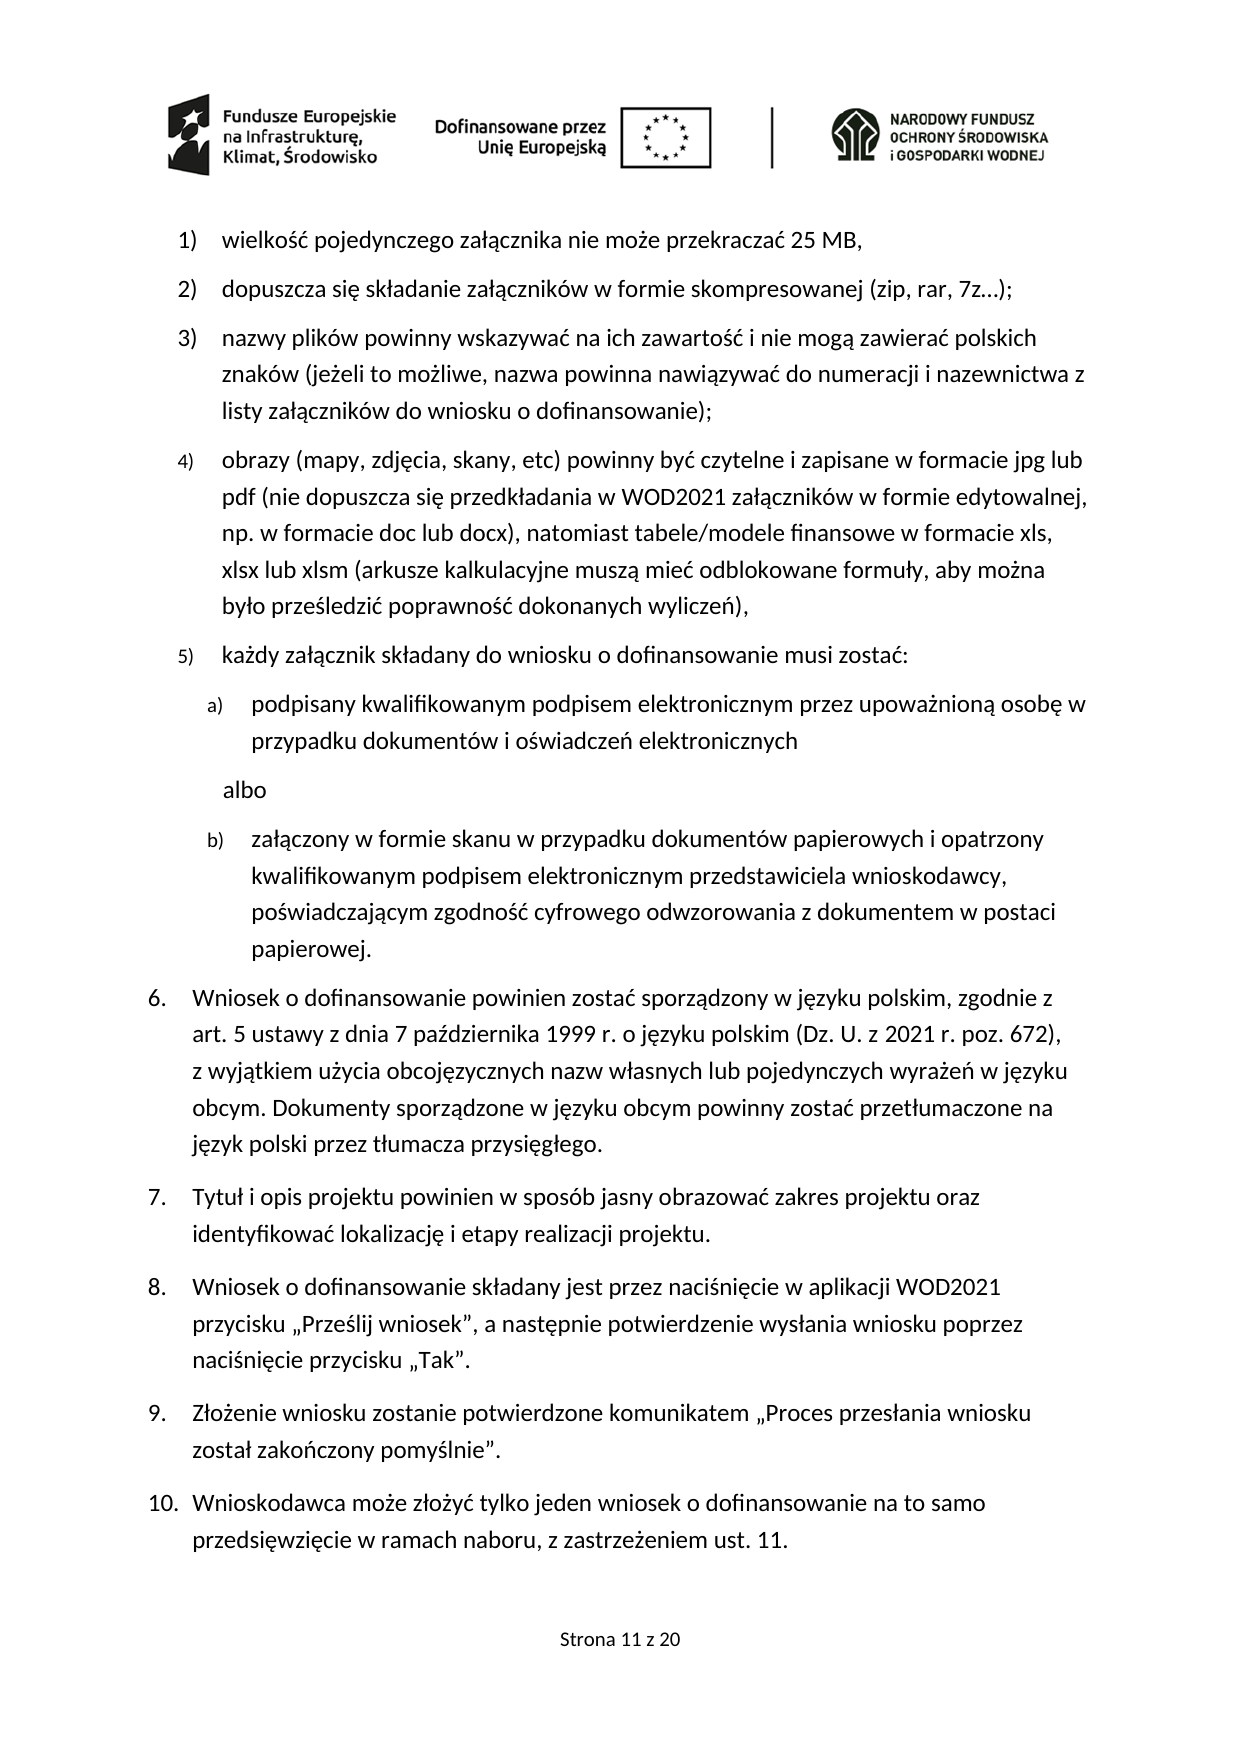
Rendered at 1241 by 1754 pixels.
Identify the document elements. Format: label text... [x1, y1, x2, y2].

list Tytuł i opis projektu powinien w sposób jasny obrazować zakres projektu oraz identyfikować lokalizację i etapy realizacji projektu. [148, 1181, 1092, 1248]
list podpisany kwalifikowanym podpisem elektronicznym przez upoważnioną osobę w przypadku dokumentów i oświadczeń elektronicznych [207, 688, 1092, 756]
list dopuszcza się składanie załączników w formie skompresowanej (zip, rar, 7z…); [177, 273, 1092, 303]
list wielkość pojedynczego załącznika nie może przekraczać 25 MB, [177, 224, 1092, 254]
list nazwy plików powinny wskazywać na ich zawartość i nie mogą zawierać polskich znaków (jeżeli to możliwe, nazwa powinna nawiązywać do numeracji i nazewnictwa z listy załączników do wniosku o dofinansowanie); [177, 322, 1092, 426]
list Wnioskodawca może złożyć tylko jeden wniosek o dofinansowanie na to samo przedsięwzięcie w ramach naboru, z zastrzeżeniem ust. 11. [148, 1487, 1092, 1554]
text albo [223, 774, 1092, 805]
picture [148, 73, 1092, 196]
list Złożenie wniosku zostanie potwierdzone komunikatem „Proces przesłania wniosku został zakończony pomyślnie”. [148, 1398, 1092, 1465]
list Wniosek o dofinansowanie składany jest przez naciśnięcie w aplikacji WOD2021 przycisku „Prześlij wniosek”, a następnie potwierdzenie wysłania wniosku poprzez naciśnięcie przycisku „Tak”. [148, 1271, 1092, 1375]
list załączony w formie skanu w przypadku dokumentów papierowych i opatrzony kwalifikowanym podpisem elektronicznym przedstawiciela wnioskodawcy, poświadczającym zgodność cyfrowego odwzorowania z dokumentem w postaci papierowej. [207, 823, 1092, 963]
list każdy załącznik składany do wniosku o dofinansowanie musi zostać: [177, 639, 1092, 670]
list Wniosek o dofinansowanie powinien zostać sporządzony w języku polskim, zgodnie z art. 5 ustawy z dnia 7 października 1999 r. o języku polskim (Dz. U. z 2021 r. poz. 672), z wyjątkiem użycia obcojęzycznych nazw własnych lub pojedynczych wyrażeń w języku obcym. Dokumenty sporządzone w języku obcym powinny zostać przetłumaczone na język polski przez tłumacza przysięgłego. [148, 982, 1092, 1159]
list obrazy (mapy, zdjęcia, skany, etc) powinny być czytelne i zapisane w formacie jpg lub pdf (nie dopuszcza się przedkładania w WOD2021 załączników w formie edytowalnej, np. w formacie doc lub docx), natomiast tabele/modele finansowe w formacie xls, xlsx lub xlsm (arkusze kalkulacyjne muszą mieć odblokowane formuły, aby można było prześledzić poprawność dokonanych wyliczeń), [177, 444, 1092, 621]
